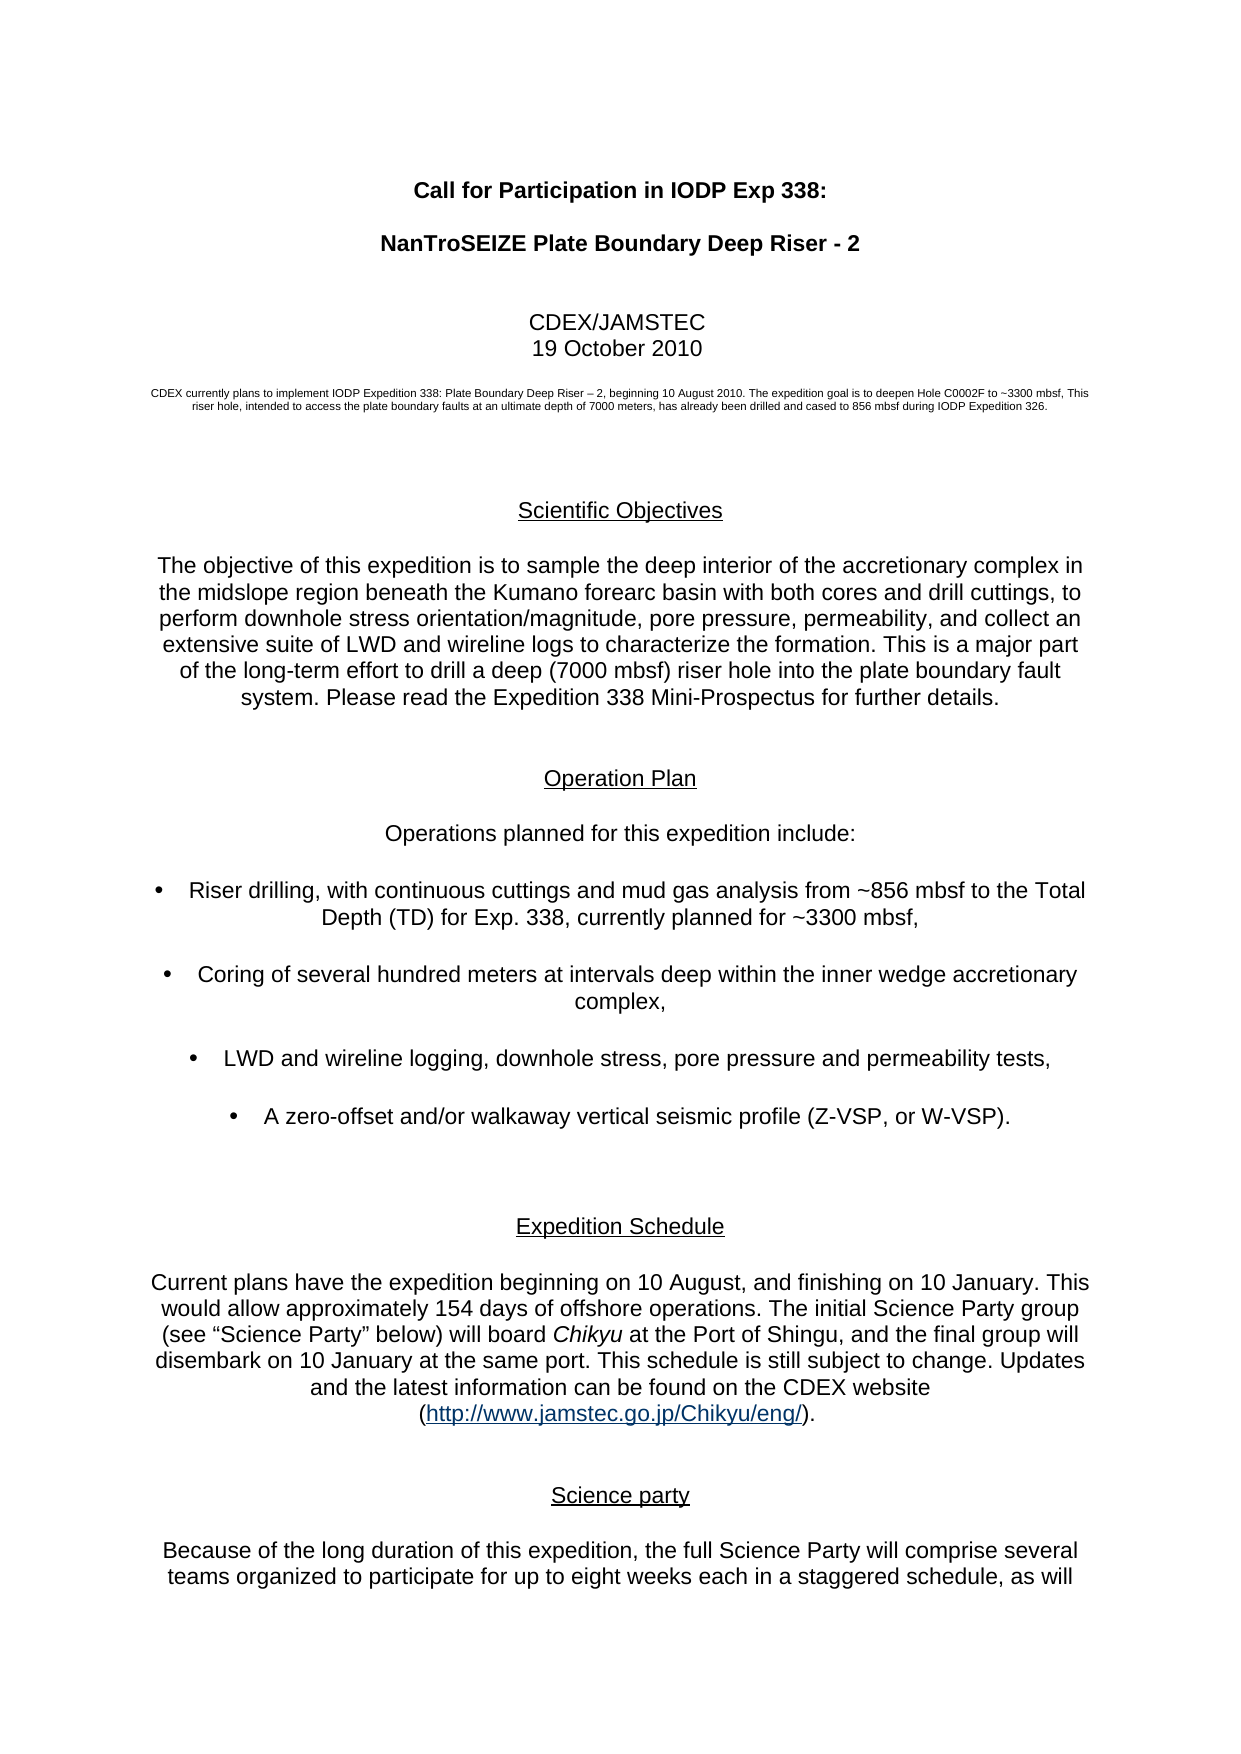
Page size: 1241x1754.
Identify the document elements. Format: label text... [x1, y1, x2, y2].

text Operations planned for this expedition include: [150, 820, 1090, 847]
text Scientific Objectives [150, 497, 1090, 523]
text CDEX/JAMSTEC [150, 309, 1090, 335]
text CDEX currently plans to implement IODP Expedition 338: Plate Boundary Deep Riser – 2, beginning 10 August 2010. The expedition goal is to deepen Hole C0002F to ~3300 mbsf, This riser hole, intended to access the plate boundary faults at an ultimate depth of 7000 meters, has already been drilled and cased to 856 mbsf during IODP Expedition 326. [150, 387, 1090, 413]
text The objective of this expedition is to sample the deep interior of the accretionary complex in the midslope region beneath the Kumano forearc basin with both cores and drill cuttings, to perform downhole stress orientation/magnitude, pore pressure, permeability, and collect an extensive suite of LWD and wireline logs to characterize the formation. This is a major part of the long-term effort to drill a deep (7000 mbsf) riser hole into the plate boundary fault system. Please read the Expedition 338 Mini-Prospectus for further details. [150, 552, 1090, 710]
text • LWD and wireline logging, downhole stress, pore pressure and permeability tests, [150, 1043, 1090, 1072]
text 19 October 2010 [150, 335, 1090, 362]
text Current plans have the expedition beginning on 10 August, and finishing on 10 January. This would allow approximately 154 days of offshore operations. The initial Science Party group (see “Science Party” below) will board Chikyu at the Port of Shingu, and the final group will disembark on 10 January at the same port. This schedule is still subject to change. Updates and the latest information can be found on the CDEX website (http://www.jamstec.go.jp/Chikyu/eng/). [150, 1268, 1090, 1427]
text • Riser drilling, with continuous cuttings and mud gas analysis from ~856 mbsf to the Total Depth (TD) for Exp. 338, currently planned for ~3300 mbsf, [150, 876, 1090, 931]
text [150, 1537, 1090, 1589]
text • A zero-offset and/or walkaway vertical seismic profile (Z-VSP, or W-VSP). [150, 1101, 1090, 1129]
text NanTroSEIZE Plate Boundary Deep Riser - 2 [150, 230, 1090, 256]
text Operation Plan [150, 739, 1090, 792]
text Expedition Schedule [150, 1187, 1090, 1240]
text Science party [150, 1455, 1090, 1508]
text Call for Participation in IODP Exp 338: [150, 177, 1090, 203]
text • Coring of several hundred meters at intervals deep within the inner wedge accretionary complex, [150, 959, 1090, 1014]
